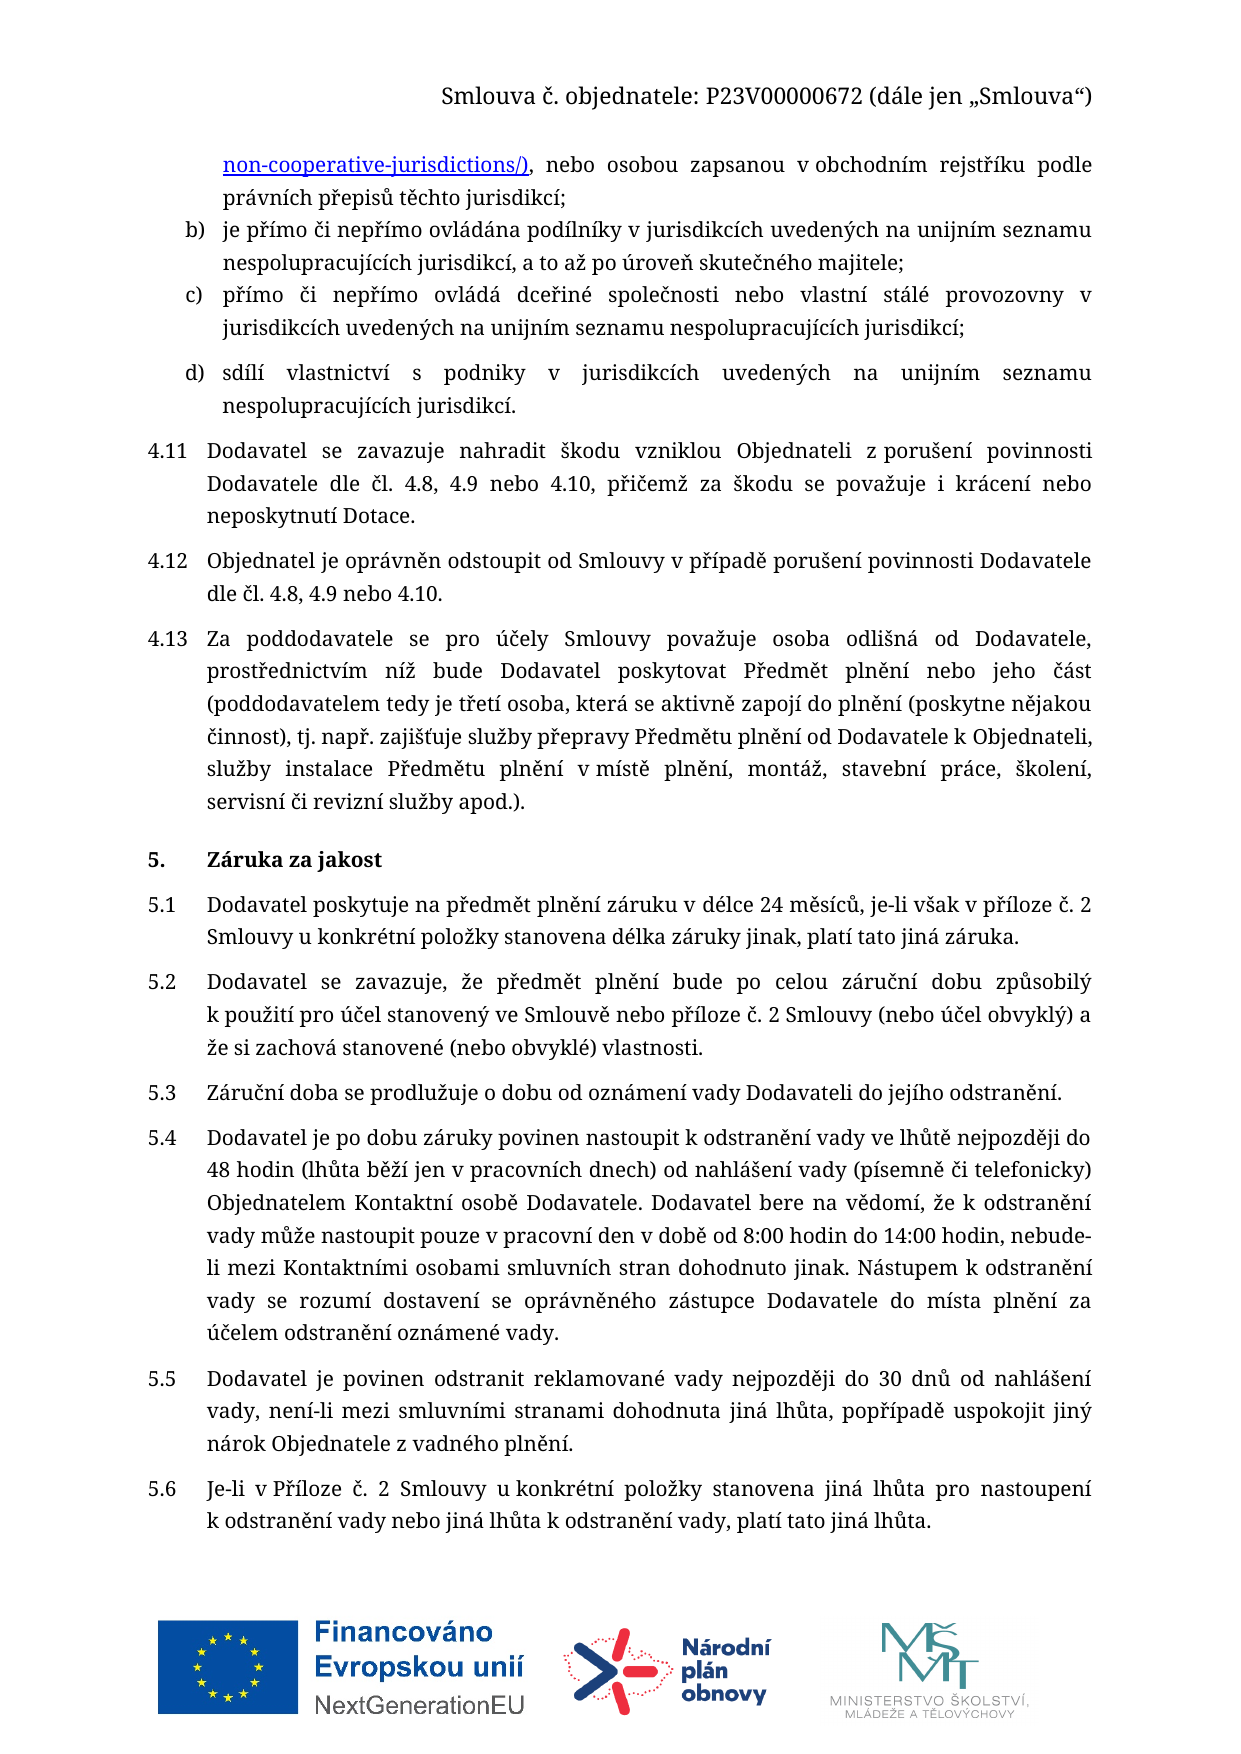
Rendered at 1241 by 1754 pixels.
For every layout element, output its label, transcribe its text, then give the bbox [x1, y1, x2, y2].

list Dodavatel se zavazuje nahradit škodu vzniklou Objednateli z porušení povinnosti Dodavatele dle čl. 4.8, 4.9 nebo 4.10, přičemž za škodu se považuje i krácení nebo neposkytnutí Dotace. [148, 436, 1093, 530]
list Záruční doba se prodlužuje o dobu od oznámení vady Dodavateli do jejího odstranění. [148, 1078, 1093, 1106]
list sdílí vlastnictví s podniky v jurisdikcích uvedených na unijním seznamu nespolupracujících jurisdikcí. [185, 358, 1093, 419]
list Dodavatel je povinen odstranit reklamované vady nejpozději do 30 dnů od nahlášení vady, není-li mezi smluvními stranami dohodnuta jiná lhůta, popřípadě uspokojit jiný nárok Objednatele z vadného plnění. [148, 1364, 1093, 1457]
list přímo či nepřímo ovládá dceřiné společnosti nebo vlastní stálé provozovny v jurisdikcích uvedených na unijním seznamu nespolupracujících jurisdikcí; [185, 281, 1093, 342]
list Záruka za jakost [148, 845, 1093, 873]
list Je-li v Příloze č. 2 Smlouvy u konkrétní položky stanovena jiná lhůta pro nastoupení k odstranění vady nebo jiná lhůta k odstranění vady, platí tato jiná lhůta. [148, 1474, 1093, 1535]
list je přímo či nepřímo ovládána podílníky v jurisdikcích uvedených na unijním seznamu nespolupracujících jurisdikcí, a to až po úroveň skutečného majitele; [185, 215, 1093, 276]
picture [147, 1605, 789, 1726]
list Za poddodavatele se pro účely Smlouvy považuje osoba odlišná od Dodavatele, prostřednictvím níž bude Dodavatel poskytovat Předmět plnění nebo jeho část (poddodavatelem tedy je třetí osoba, která se aktivně zapojí do plnění (poskytne nějakou činnost), tj. např. zajišťuje služby přepravy Předmětu plnění od Dodavatele k Objednateli, služby instalace Předmětu plnění v místě plnění, montáž, stavební práce, školení, servisní či revizní služby apod.). [148, 624, 1093, 816]
list Dodavatel je po dobu záruky povinen nastoupit k odstranění vady ve lhůtě nejpozději do 48 hodin (lhůta běží jen v pracovních dnech) od nahlášení vady (písemně či telefonicky) Objednatelem Kontaktní osobě Dodavatele. Dodavatel bere na vědomí, že k odstranění vady může nastoupit pouze v pracovní den v době od 8:00 hodin do 14:00 hodin, nebude-li mezi Kontaktními osobami smluvních stran dohodnuto jinak. Nástupem k odstranění vady se rozumí dostavení se oprávněného zástupce Dodavatele do místa plnění za účelem odstranění oznámené vady. [148, 1123, 1093, 1347]
picture [820, 1616, 1039, 1726]
list Objednatel je oprávněn odstoupit od Smlouvy v případě porušení povinnosti Dodavatele dle čl. 4.8, 4.9 nebo 4.10. [148, 546, 1093, 607]
list Dodavatel poskytuje na předmět plnění záruku v délce 24 měsíců, je-li však v příloze č. 2 Smlouvy u konkrétní položky stanovena délka záruky jinak, platí tato jiná záruka. [148, 890, 1093, 951]
list Dodavatel se zavazuje, že předmět plnění bude po celou záruční dobu způsobilý k použití pro účel stanovený ve Smlouvě nebo příloze č. 2 Smlouvy (nebo účel obvyklý) a že si zachová stanovené (nebo obvyklé) vlastnosti. [148, 967, 1093, 1061]
